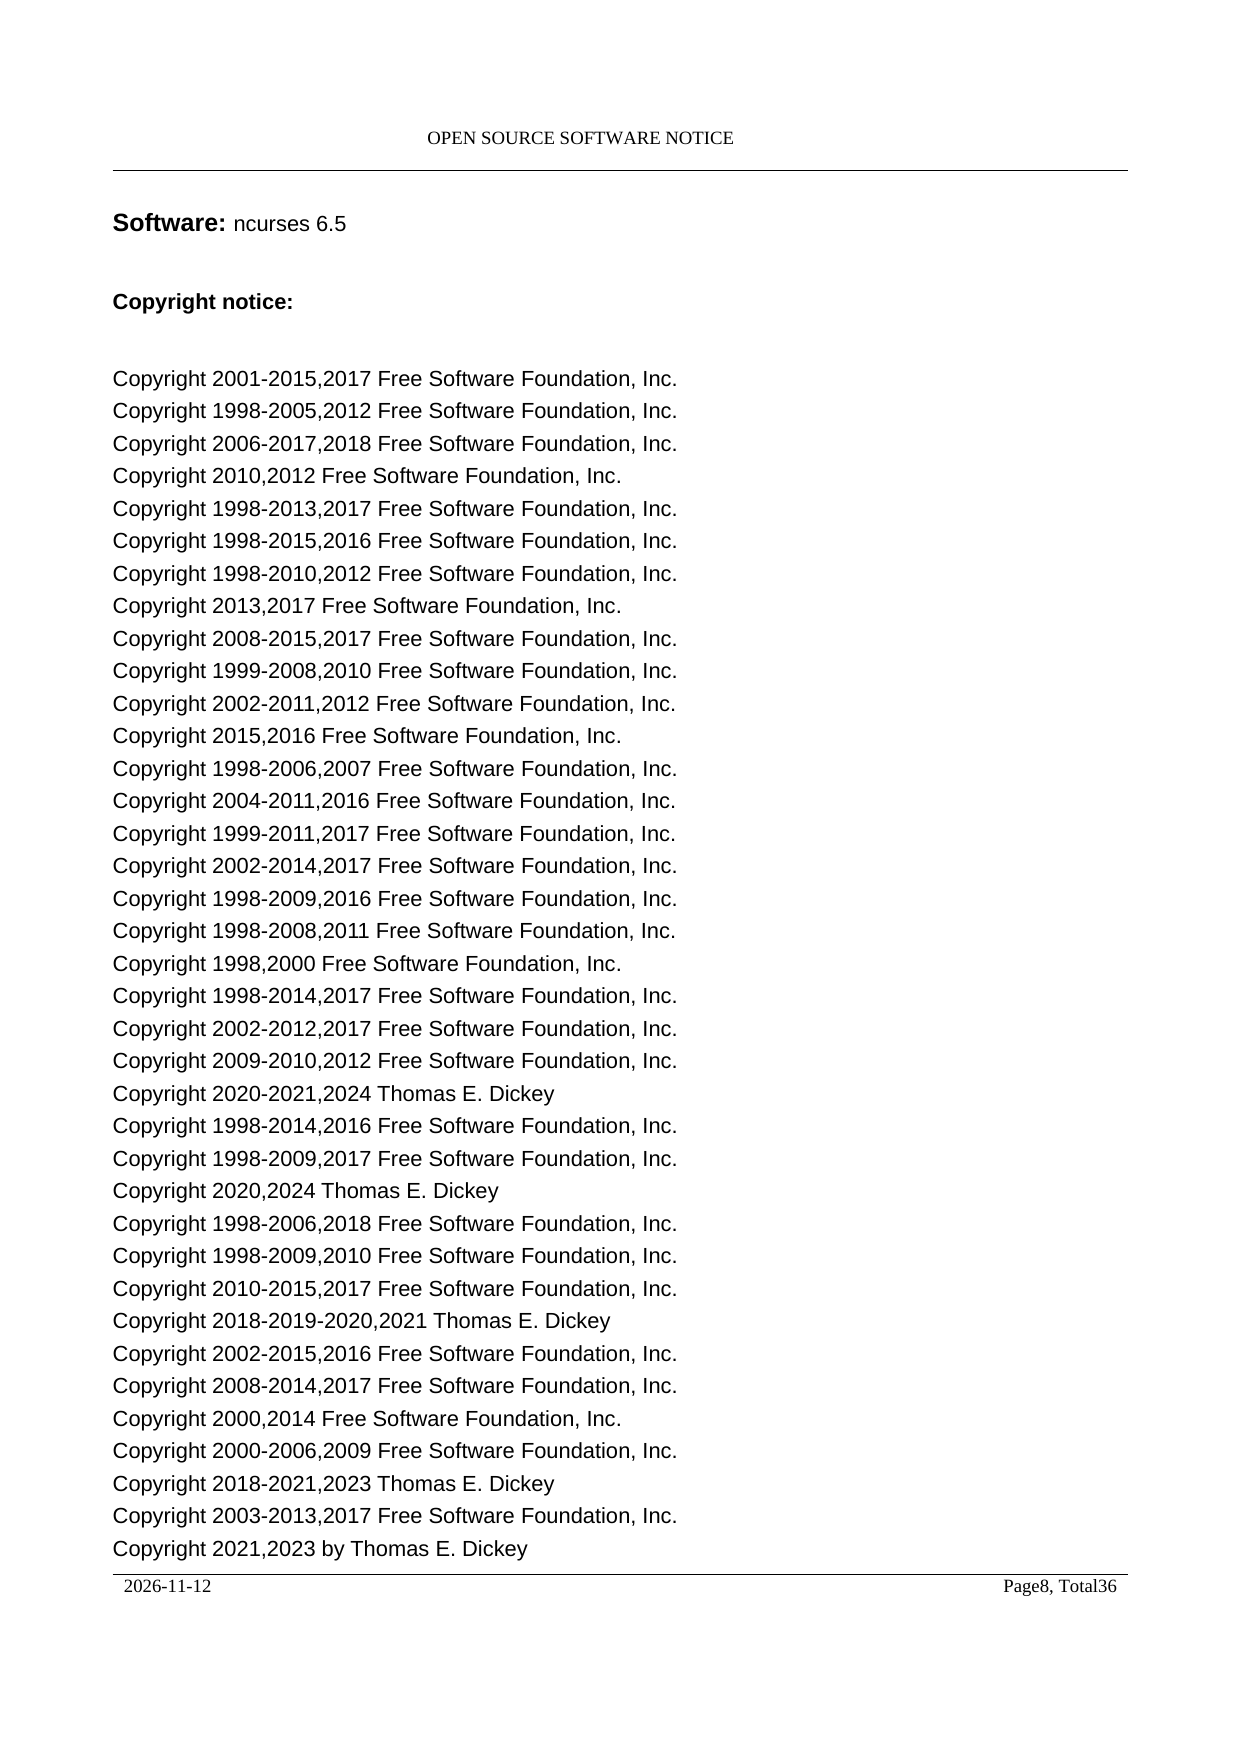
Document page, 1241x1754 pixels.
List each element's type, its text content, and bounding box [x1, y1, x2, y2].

text Software: ncurses 6.5 [112, 206, 1128, 239]
text Copyright notice: [112, 285, 1128, 318]
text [112, 362, 1128, 1564]
